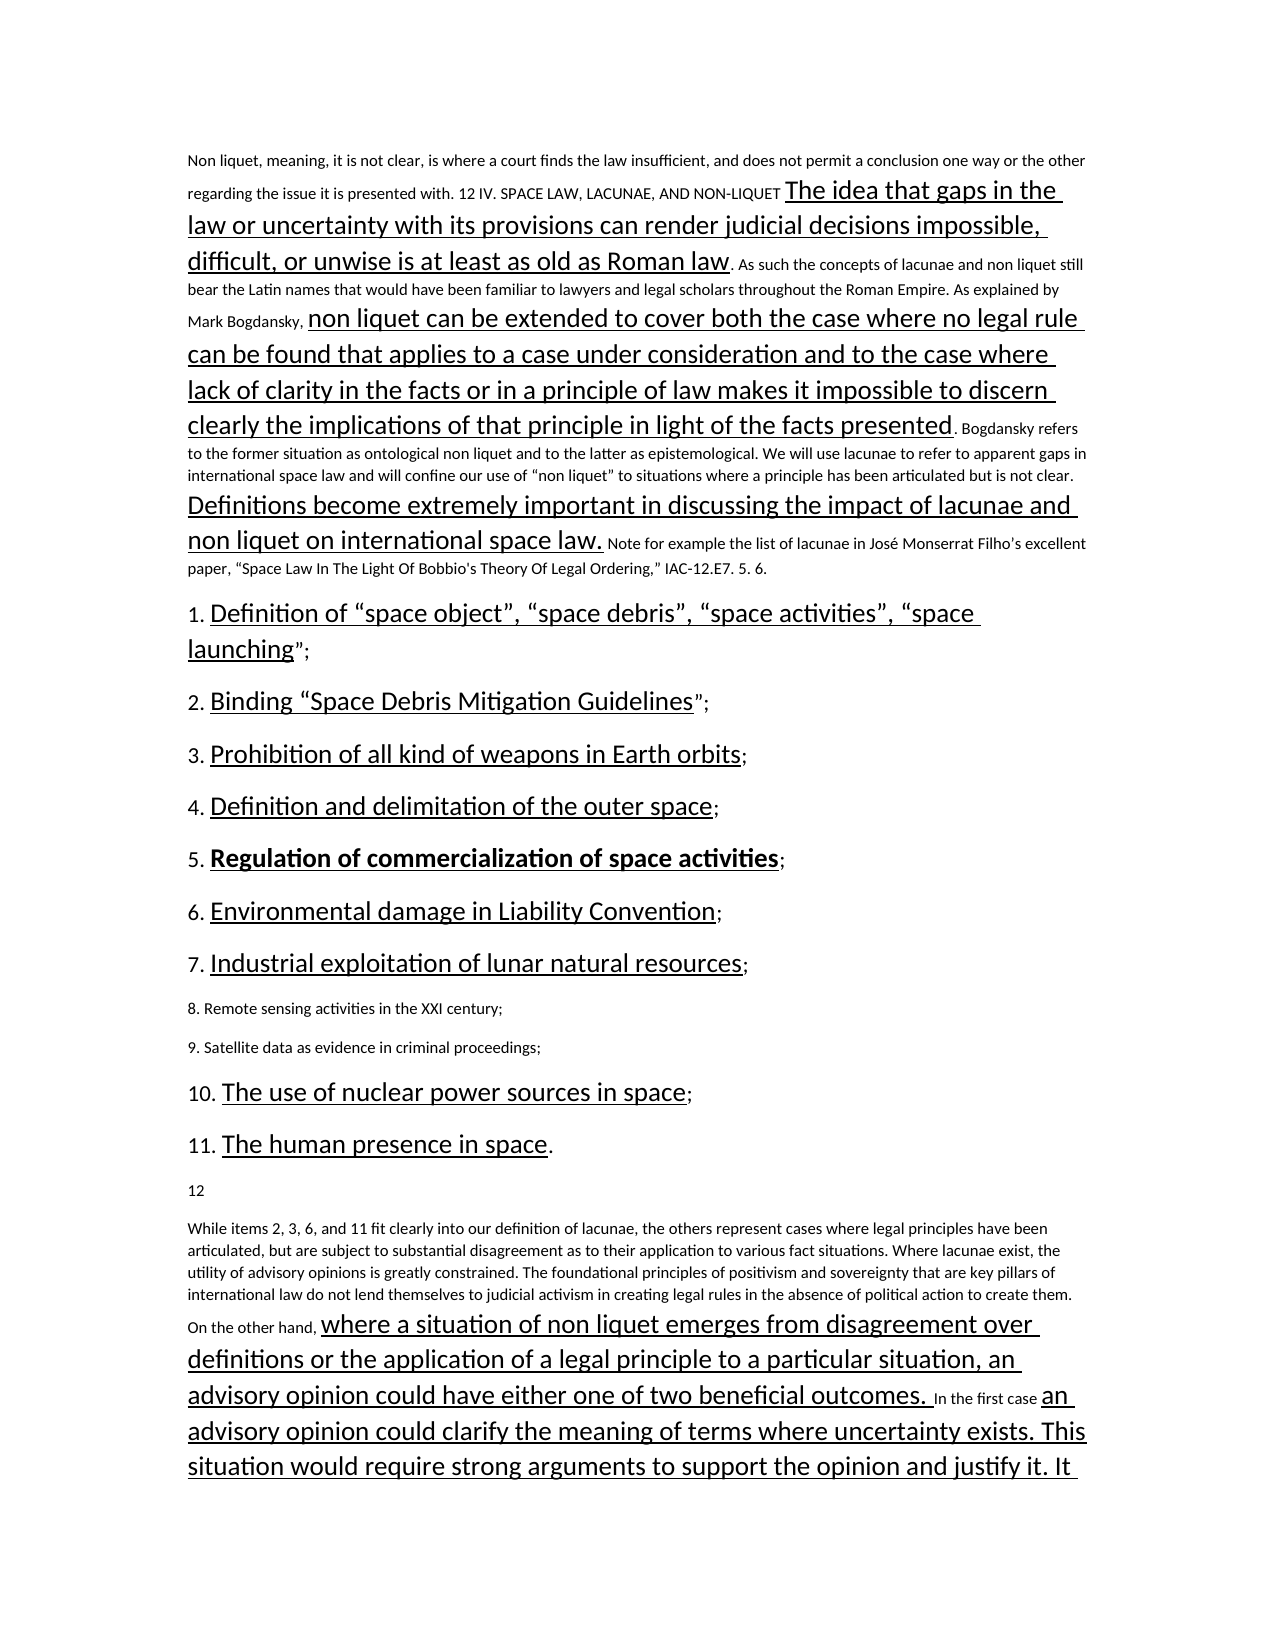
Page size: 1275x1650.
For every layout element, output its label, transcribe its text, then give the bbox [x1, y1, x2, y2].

text 3. Prohibition of all kind of weapons in Earth orbits; [187, 737, 1087, 770]
text 4. Definition and delimitation of the outer space; [187, 789, 1087, 822]
text 5. Regulation of commercialization of space activities; [187, 841, 1087, 874]
text 11. The human presence in space. [187, 1128, 1087, 1161]
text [187, 1218, 1087, 1442]
text 8. Remote sensing activities in the XXI century; [187, 998, 1087, 1019]
text 12 [187, 1180, 1087, 1200]
text 2. Binding “Space Debris Mitigation Guidelines”; [187, 684, 1087, 718]
text 10. The use of nuclear power sources in space; [187, 1075, 1087, 1108]
text 1. Definition of “space object”, “space debris”, “space activities”, “space launching”; [187, 597, 1087, 665]
text 6. Environmental damage in Liability Convention; [187, 894, 1087, 927]
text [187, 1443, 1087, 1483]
text 7. Industrial exploitation of lunar natural resources; [187, 946, 1087, 979]
text 9. Satellite data as evidence in criminal proceedings; [187, 1037, 1087, 1057]
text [187, 150, 1087, 578]
